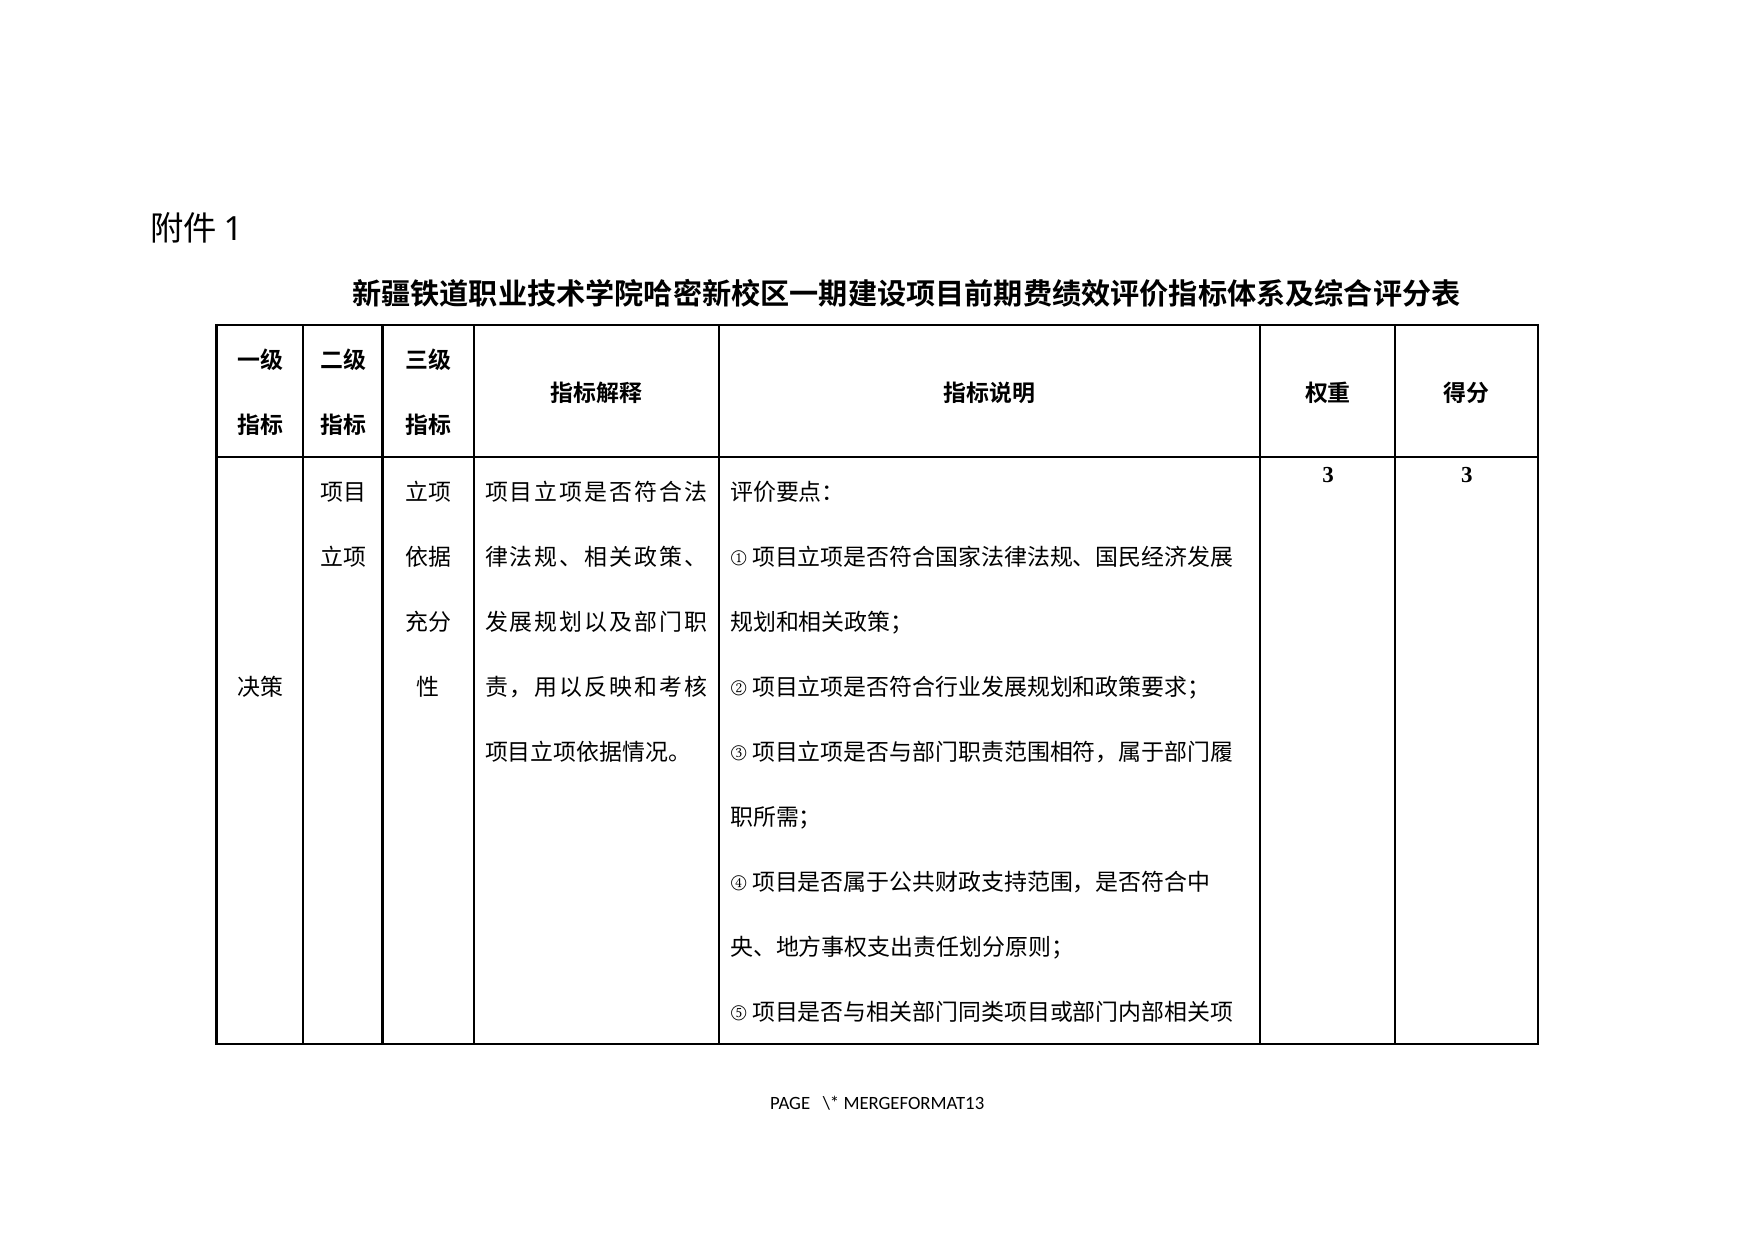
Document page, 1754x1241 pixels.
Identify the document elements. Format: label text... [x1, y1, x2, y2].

table_cell 立项依据 充分性 [384, 458, 473, 1043]
table_header 三级指标 [384, 326, 473, 456]
table_cell 3 [1261, 458, 1394, 1043]
table_cell 决策 [218, 458, 302, 1043]
table_header 指标解释 [475, 326, 718, 456]
table_cell 3 [1396, 458, 1537, 1043]
text 附件1 [150, 194, 1604, 259]
table_header 一级指标 [218, 326, 302, 456]
table_header 得分 [1396, 326, 1537, 456]
table_header 权重 [1261, 326, 1394, 456]
table_cell 项目立项 [304, 458, 381, 1043]
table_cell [720, 458, 1259, 1043]
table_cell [475, 458, 718, 1043]
text 新疆铁道职业技术学院哈密新校区一期建设项目前期费绩效评价指标体系及综合评分表 [150, 259, 1604, 324]
table_header 指标说明 [720, 326, 1259, 456]
table_header 二级指标 [304, 326, 381, 456]
